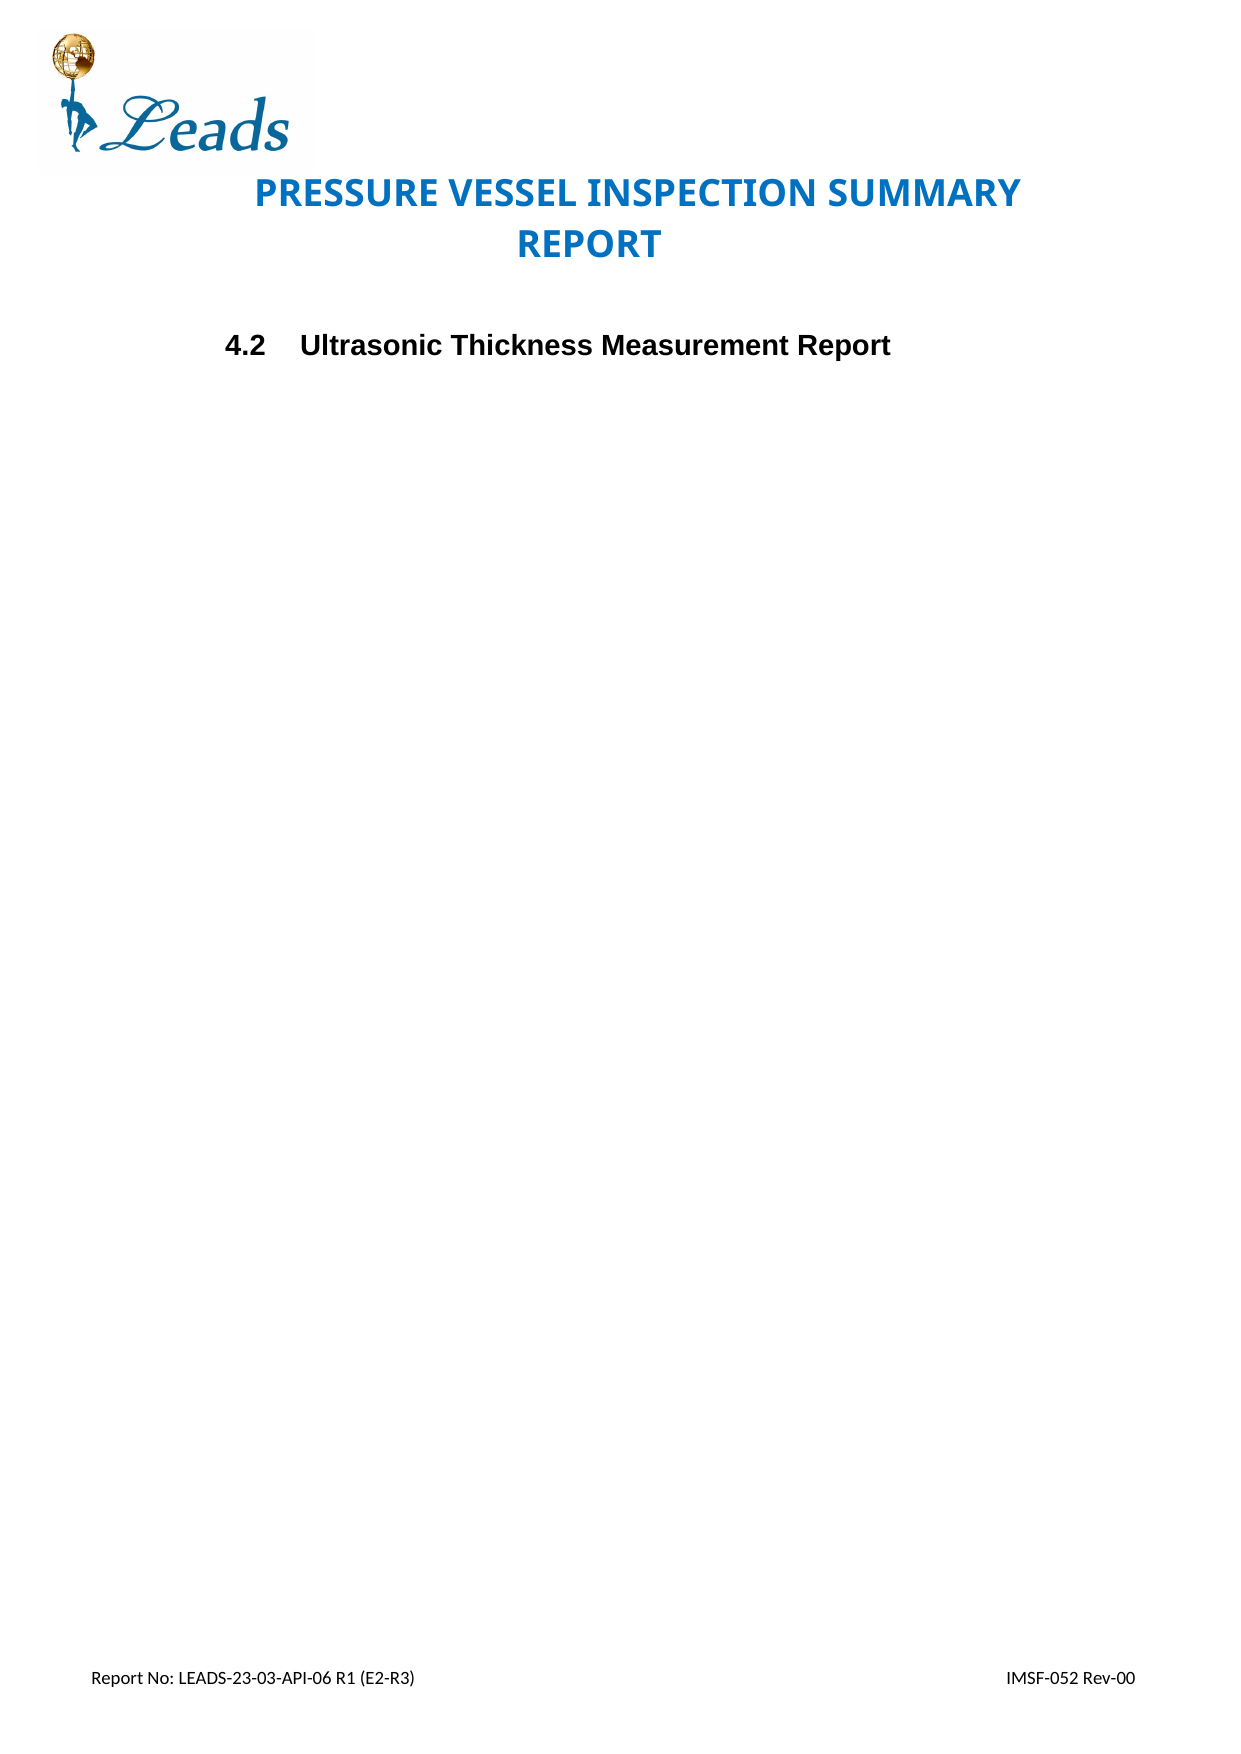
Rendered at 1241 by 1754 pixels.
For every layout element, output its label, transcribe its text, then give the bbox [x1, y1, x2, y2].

picture [37, 29, 314, 174]
list Ultrasonic Thickness Measurement Report [225, 328, 1090, 361]
